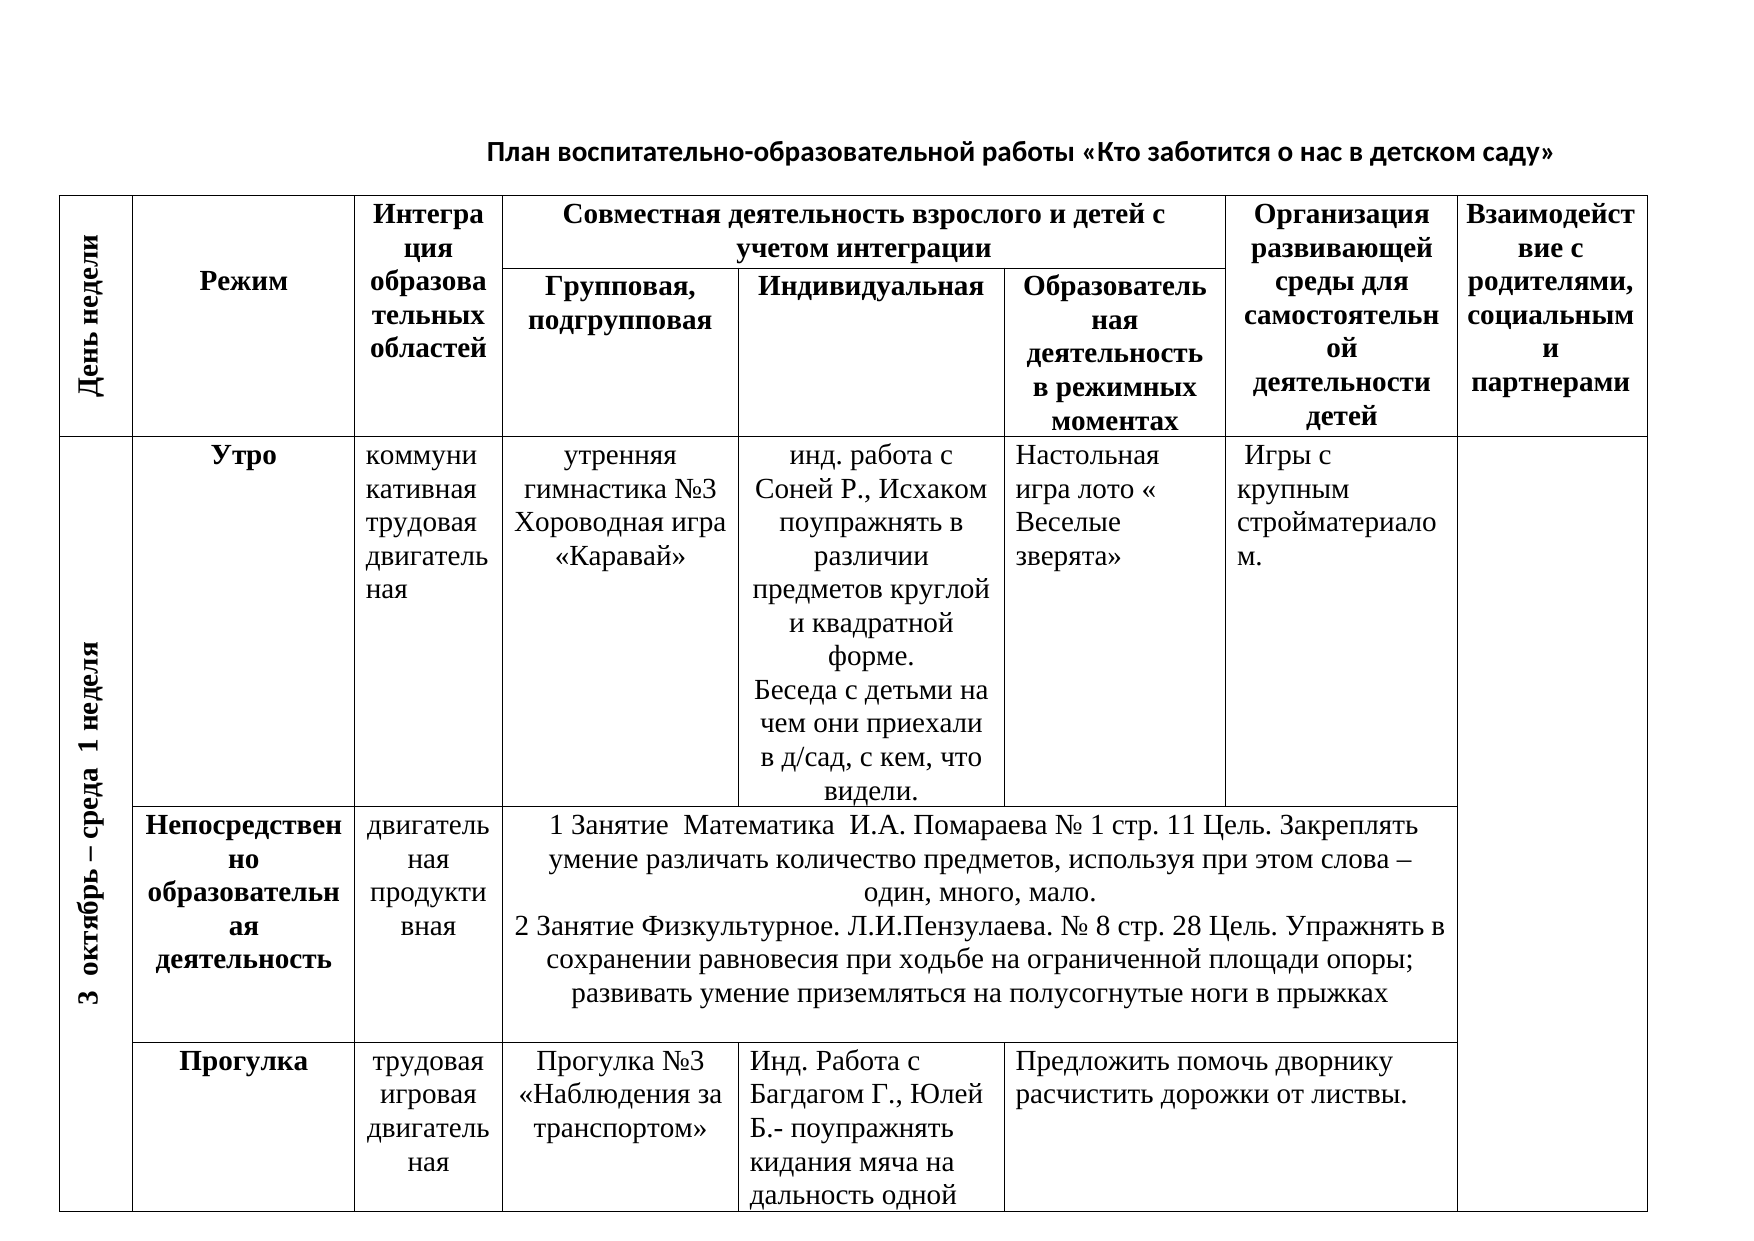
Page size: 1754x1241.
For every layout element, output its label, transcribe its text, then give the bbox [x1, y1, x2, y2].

table_cell коммуникативная трудовая двигательная [355, 437, 502, 806]
table_cell Непосредственно образовательная деятельность [133, 807, 354, 1042]
table_header День недели [60, 196, 132, 436]
text План воспитательно-образовательной работы «Кто заботится о нас в детском саду» [118, 133, 1636, 169]
table_cell Игры с крупным стройматериалом. [1226, 437, 1457, 806]
table_header Совместная деятельность взрослого и детей с учетом интеграции [503, 196, 1225, 267]
table_cell Прогулка [133, 1043, 354, 1211]
table_header Режим [133, 196, 354, 436]
table_cell 3 октябрь – среда 1 неделя [60, 437, 132, 1211]
table_cell [1458, 437, 1647, 1211]
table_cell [355, 1043, 502, 1211]
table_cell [503, 1043, 738, 1211]
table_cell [739, 1043, 1004, 1211]
table_header Организация развивающей среды для самостоятельной деятельности детей [1226, 196, 1457, 436]
table_cell инд. работа с Соней Р., Исхаком поупражнять в различии предметов круглой и квадратной форме. Беседа с детьми на чем они приехали в д/сад, с кем, что видели. [739, 437, 1004, 806]
table_cell Настольная игра лото « Веселые зверята» [1005, 437, 1225, 806]
table_cell двигательная продуктивная [355, 807, 502, 1042]
table_cell Групповая, подгрупповая [503, 269, 738, 436]
table_cell Утро [133, 437, 354, 806]
table_cell Образовательная деятельность в режимных моментах [1005, 269, 1225, 436]
table_header Взаимодействие с родителями, социальными партнерами [1458, 196, 1647, 436]
table_cell утренняя гимнастика №3 Хороводная игра «Каравай» [503, 437, 738, 806]
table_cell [1005, 1043, 1457, 1211]
table_cell Индивидуальная [739, 269, 1004, 436]
table_cell 1 Занятие Математика И.А. Помараева № 1 стр. 11 Цель. Закреплять умение различать количество предметов, используя при этом слова – один, много, мало. 2 Занятие Физкультурное. Л.И.Пензулаева. № 8 стр. 28 Цель. Упражнять в сохранении равновесия при ходьбе на ограниченной площади опоры; развивать умение приземляться на полусогнутые ноги в прыжках [503, 807, 1457, 1042]
table_header Интеграция образовательных областей [355, 196, 502, 436]
